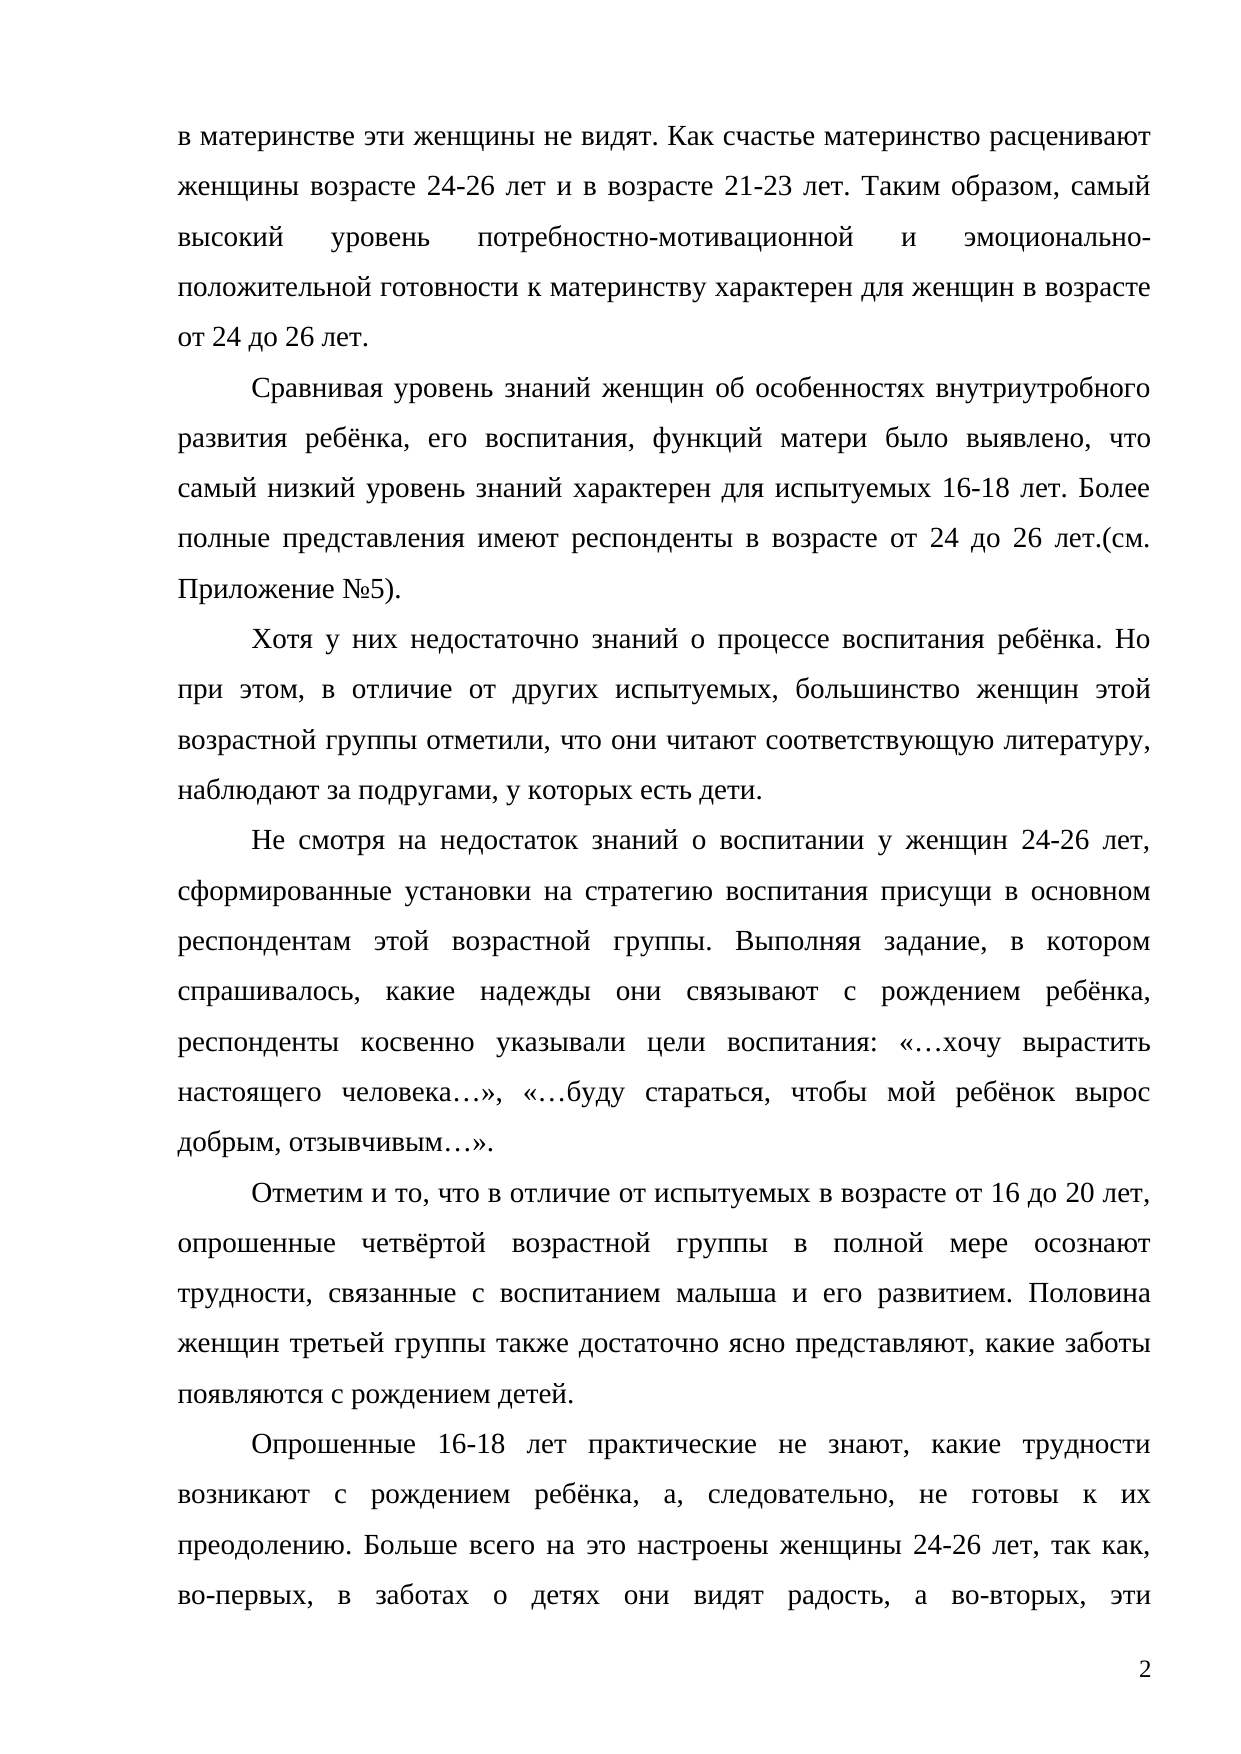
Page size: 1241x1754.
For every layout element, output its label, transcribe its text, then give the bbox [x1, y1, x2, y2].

text Хотя у них недостаточно знаний о процессе воспитания ребёнка. Но при этом, в отличие от других испытуемых, большинство женщин этой возрастной группы отметили, что они читают соответствующую литературу, наблюдают за подругами, у которых есть дети. [177, 621, 1152, 806]
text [177, 1426, 1152, 1611]
text Сравнивая уровень знаний женщин об особенностях внутриутробного развития ребёнка, его воспитания, функций матери было выявлено, что самый низкий уровень знаний характерен для испытуемых 16-18 лет. Более полные представления имеют респонденты в возрасте от 24 до 26 лет.(см. Приложение №5). [177, 370, 1152, 604]
text Отметим и то, что в отличие от испытуемых в возрасте от 16 до 20 лет, опрошенные четвёртой возрастной группы в полной мере осознают трудности, связанные с воспитанием малыша и его развитием. Половина женщин третьей группы также достаточно ясно представляют, какие заботы появляются с рождением детей. [177, 1175, 1152, 1409]
text Не смотря на недостаток знаний о воспитании у женщин 24-26 лет, сформированные установки на стратегию воспитания присущи в основном респондентам этой возрастной группы. Выполняя задание, в котором спрашивалось, какие надежды они связывают с рождением ребёнка, респонденты косвенно указывали цели воспитания: «…хочу вырастить настоящего человека…», «…буду стараться, чтобы мой ребёнок вырос добрым, отзывчивым…». [177, 822, 1152, 1158]
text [177, 118, 1152, 353]
